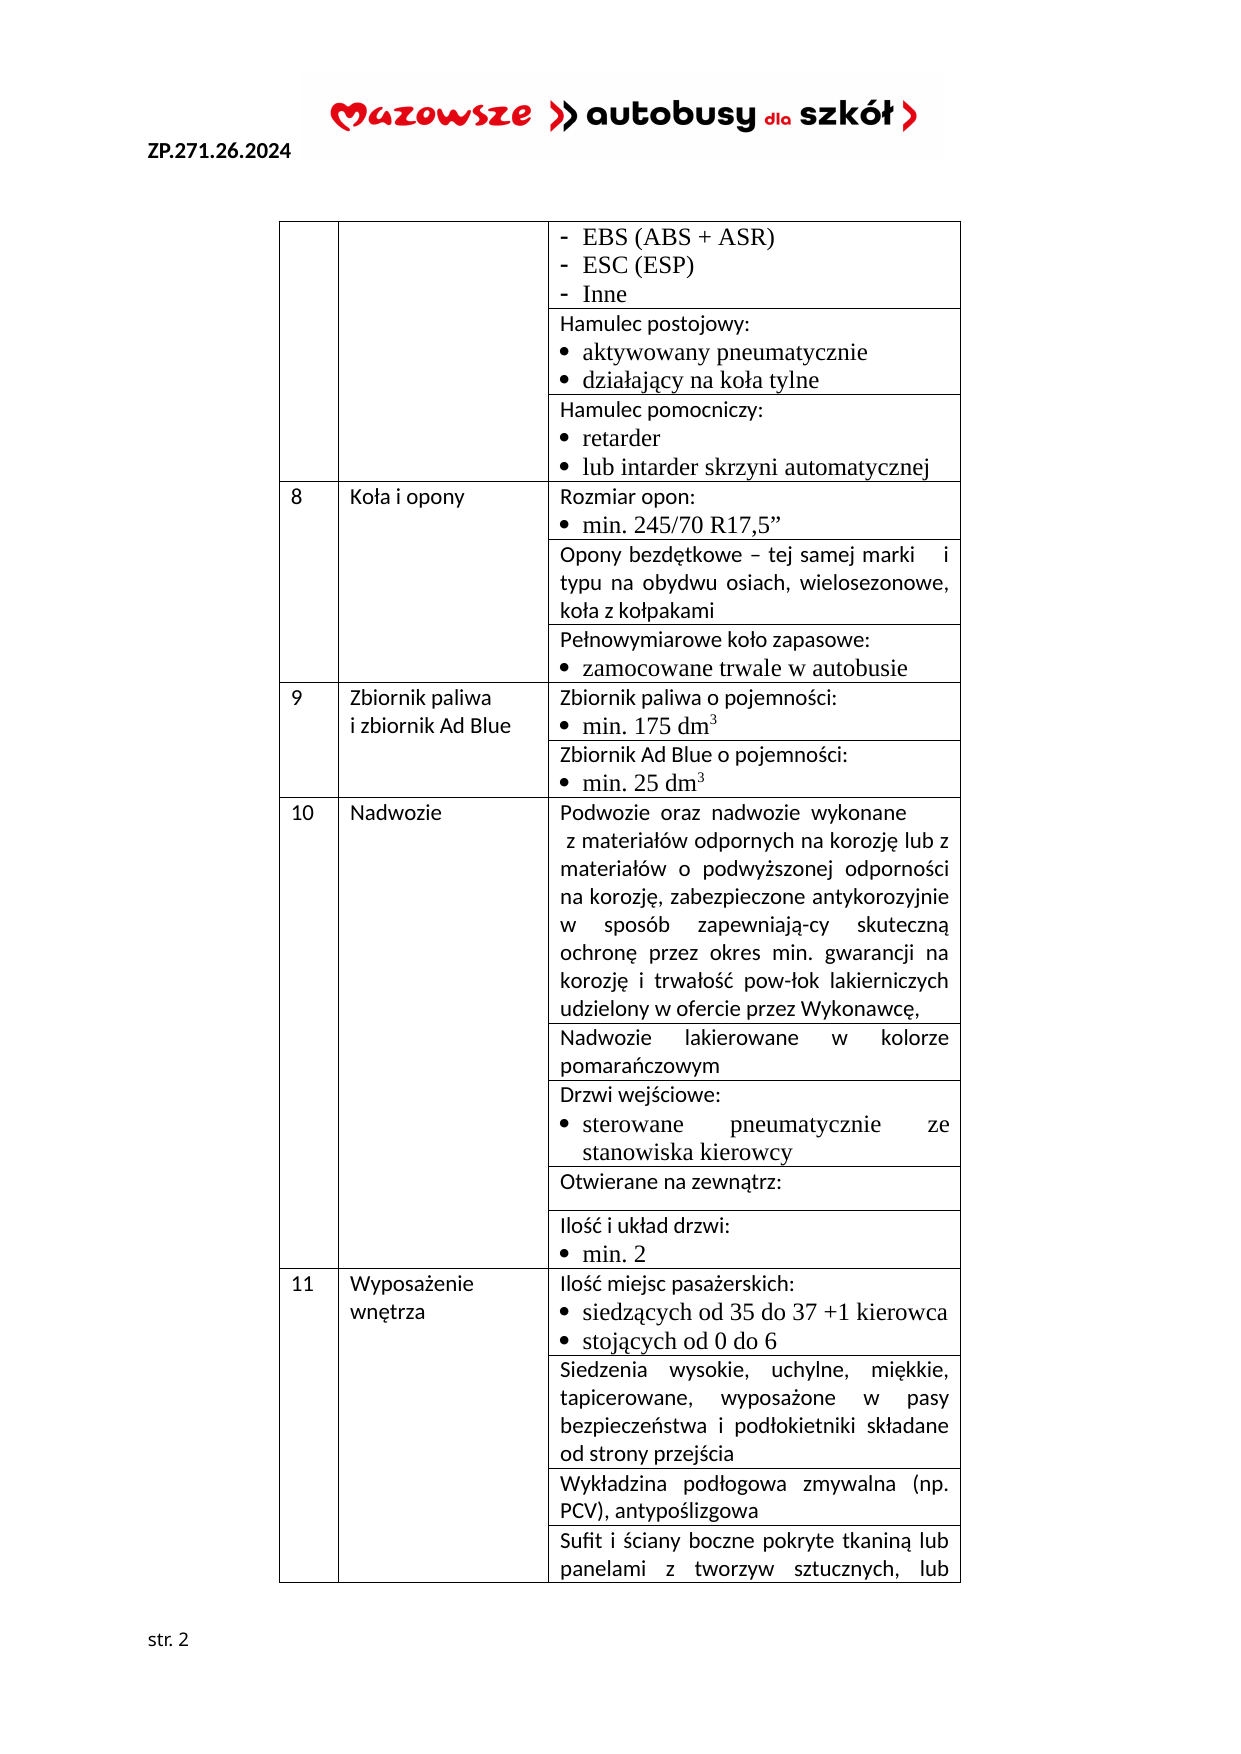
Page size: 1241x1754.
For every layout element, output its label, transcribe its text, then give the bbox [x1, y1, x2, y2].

table_cell 8 [280, 482, 338, 682]
table_cell Pełnowymiarowe koło zapasowe: zamocowane trwale w autobusie [549, 625, 960, 682]
table_cell Koła i opony [339, 482, 548, 682]
table_cell Opony bezdętkowe – tej samej marki i typu na obydwu osiach, wielosezonowe, koła z kołpakami [549, 540, 960, 624]
table_cell 11 [280, 1269, 338, 1582]
table_cell Zbiornik paliwa o pojemności: min. 175 dm3 [549, 683, 960, 739]
table_cell Nadwozie [339, 798, 548, 1268]
table_cell Wykładzina podłogowa zmywalna (np. PCV), antypoślizgowa [549, 1469, 960, 1525]
table_cell Sufit i ściany boczne pokryte tkaniną lub panelami z tworzyw sztucznych, lub płytami laminowanymi [549, 1526, 960, 1582]
table_cell 10 [280, 798, 338, 1268]
table_cell Hamulec postojowy: aktywowany pneumatycznie działający na koła tylne [549, 309, 960, 394]
table_cell Ilość miejsc pasażerskich: siedzących od 35 do 37 +1 kierowca stojących od 0 do 6 [549, 1269, 960, 1354]
table_cell Hamulec roboczy: pneumatyczny, dwu-obwodowy z samoregulacją luzu, wyposażony min. w systemy: EBS (ABS + ASR) ESC (ESP) Inne [549, 222, 960, 308]
table_cell Zbiornik paliwa i zbiornik Ad Blue [339, 683, 548, 797]
table_cell Otwierane na zewnątrz: [549, 1167, 960, 1210]
picture [301, 73, 946, 159]
table_cell Nadwozie lakierowane w kolorze pomarańczowym [549, 1024, 960, 1079]
table_cell Hamulec pomocniczy: retarder lub intarder skrzyni automatycznej [549, 395, 960, 481]
table_cell 9 [280, 683, 338, 797]
table_cell Zbiornik Ad Blue o pojemności: min. 25 dm3 [549, 741, 960, 797]
table_cell Ilość i układ drzwi: min. 2 [549, 1211, 960, 1268]
table_cell Rozmiar opon: min. 245/70 R17,5” [549, 482, 960, 539]
table_cell Podwozie oraz nadwozie wykonane z materiałów odpornych na korozję lub z materiałów o podwyższonej odporności na korozję, zabezpieczone antykorozyjnie w sposób zapewniają-cy skuteczną ochronę przez okres min. gwarancji na korozję i trwałość pow-łok lakierniczych udzielony w ofercie przez Wykonawcę, [549, 798, 960, 1022]
table_cell Drzwi wejściowe: sterowane pneumatycznie ze stanowiska kierowcy [549, 1081, 960, 1166]
table_cell Siedzenia wysokie, uchylne, miękkie, tapicerowane, wyposażone w pasy bezpieczeństwa i podłokietniki składane od strony przejścia [549, 1356, 960, 1468]
table_cell Wyposażenie wnętrza [339, 1269, 548, 1582]
